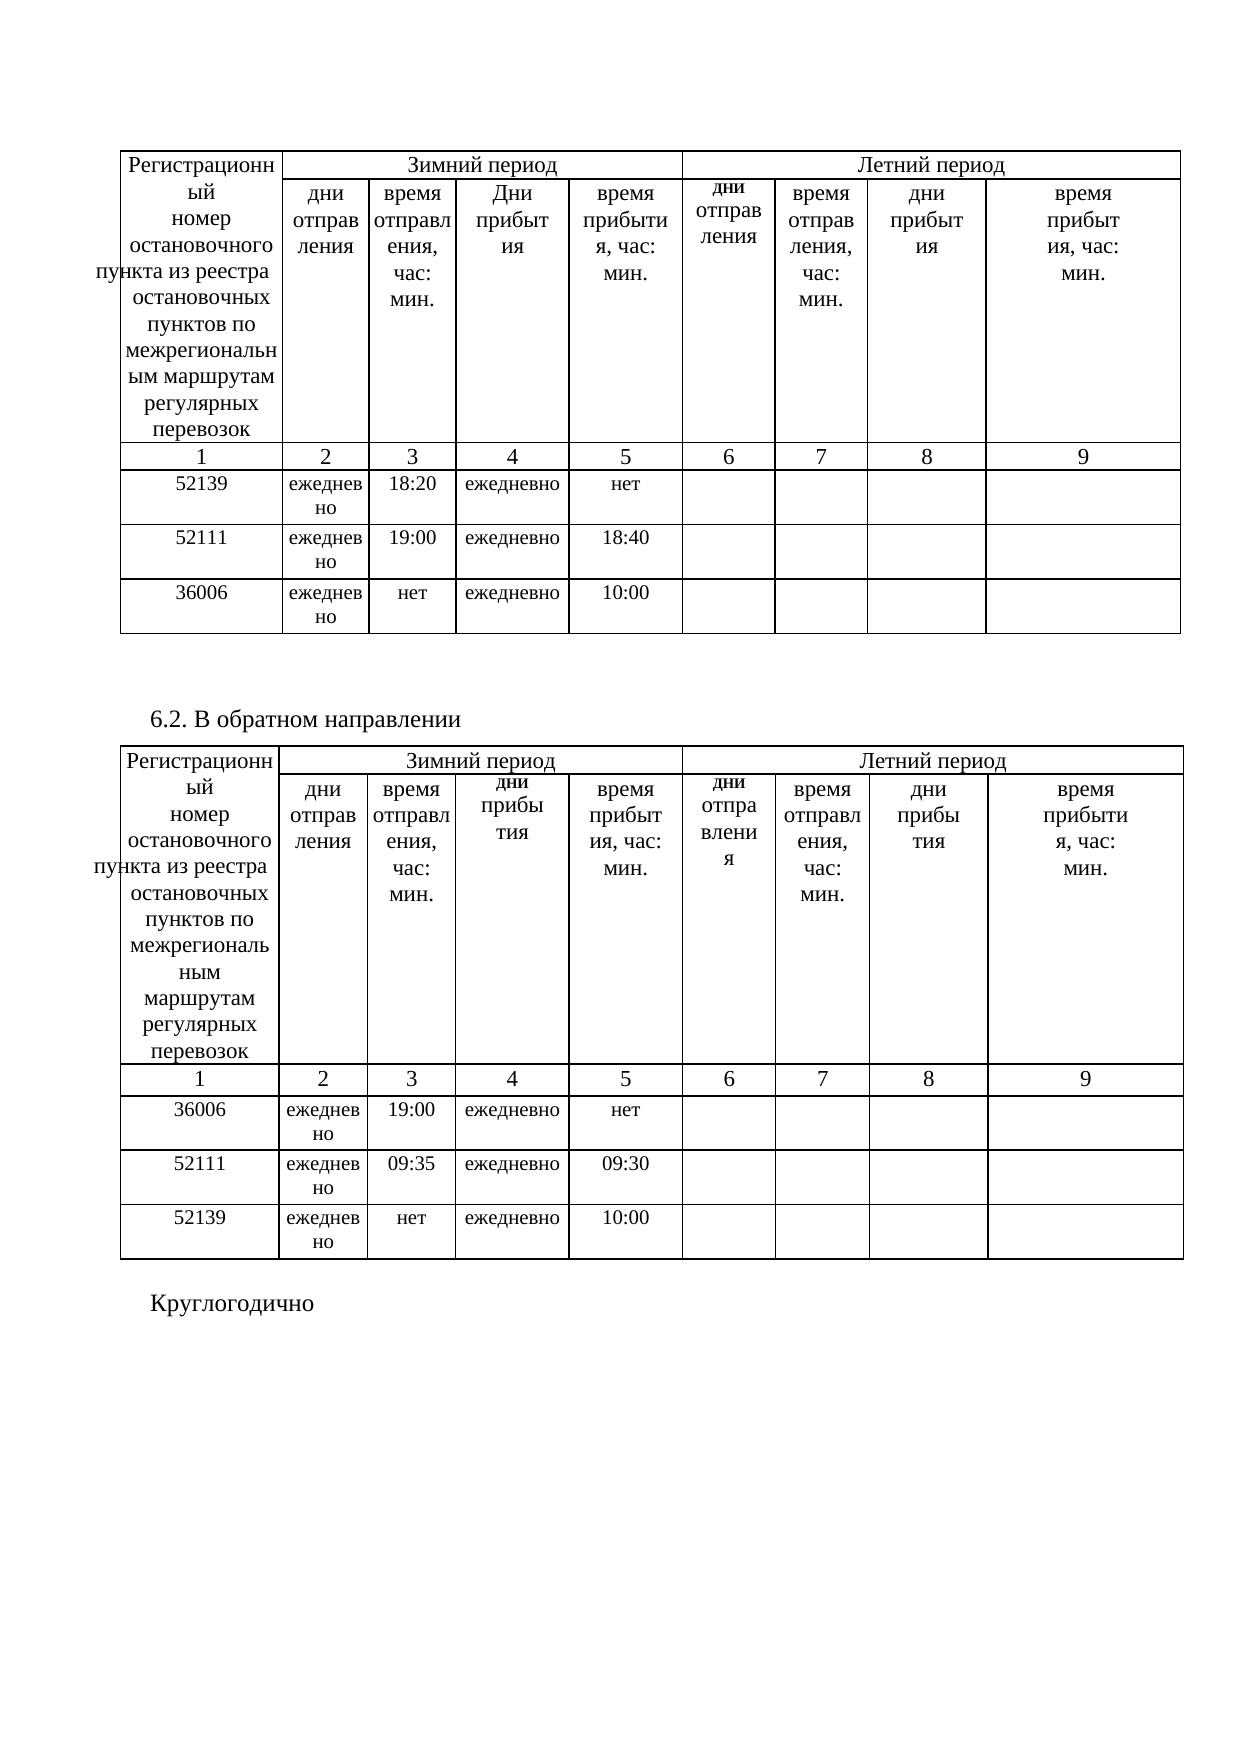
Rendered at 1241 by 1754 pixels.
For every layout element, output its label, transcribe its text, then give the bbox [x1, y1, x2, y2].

table_cell время прибыти я, час: мин. [570, 180, 682, 441]
table_cell 18:20 [370, 471, 455, 524]
table_cell [776, 580, 867, 632]
table_cell 8 [870, 1065, 987, 1095]
table_cell 2 [280, 1065, 367, 1095]
table_cell время отправл ения, час: мин. [370, 180, 455, 441]
table_cell 7 [776, 1065, 869, 1095]
table_cell 9 [989, 1065, 1183, 1095]
table_cell [683, 1205, 775, 1258]
table_cell 52139 [121, 471, 282, 524]
table_cell время отправл ения, час: мин. [776, 775, 869, 1063]
table_cell 09:30 [570, 1151, 682, 1204]
table_cell ежедневно [457, 580, 568, 632]
table_cell ежедневно [456, 1205, 568, 1258]
table_cell 1 [121, 1065, 278, 1095]
table_cell 36006 [121, 1097, 278, 1149]
table_cell ДНИ отпра влени я [683, 775, 775, 1063]
table_cell [989, 1097, 1183, 1149]
table_cell [776, 1205, 869, 1258]
table_cell [870, 1097, 987, 1149]
table_cell 19:00 [370, 525, 455, 578]
table_cell ежедневно [456, 1097, 568, 1149]
table_cell ДНИ прибы тия [456, 775, 568, 1063]
table_cell [868, 525, 985, 578]
table_cell ежедневно [283, 471, 368, 524]
table_cell 18:40 [570, 525, 682, 578]
table_cell время отправ ления, час: мин. [776, 180, 867, 441]
table_cell 2 [283, 443, 368, 469]
table_cell нет [370, 580, 455, 632]
text Круглогодично [150, 1288, 1090, 1317]
table_cell [683, 1097, 775, 1149]
text 6.2. В обратном направлении [150, 704, 1090, 733]
table_cell [987, 525, 1180, 578]
table_header Летний период [683, 747, 1183, 773]
table_cell 4 [456, 1065, 568, 1095]
table_cell 52139 [121, 1205, 278, 1258]
table_cell 5 [570, 1065, 682, 1095]
table_cell ежедневно [280, 1205, 367, 1258]
table_cell ежедневно [280, 1151, 367, 1204]
table_cell 5 [570, 443, 682, 469]
table_cell нет [368, 1205, 455, 1258]
table_cell ДНИ отправ ления [683, 180, 774, 441]
table_header Регистрационный номер остановочного пункта из реестра остановочных пунктов по межрегиональным маршрутам регулярных перевозок [121, 152, 282, 441]
table_cell [987, 580, 1180, 632]
table_cell [683, 525, 774, 578]
table_cell Дни прибыт ия [457, 180, 568, 441]
table_cell ежедневно [457, 525, 568, 578]
table_cell [987, 471, 1180, 524]
table_cell время прибыти я, час: мин. [989, 775, 1183, 1063]
table_header Регистрационный номер остановочного пункта из реестра остановочных пунктов по межрегиональным маршрутам регулярных перевозок [121, 747, 278, 1063]
table_cell 3 [370, 443, 455, 469]
table_cell [776, 1097, 869, 1149]
table_cell 19:00 [368, 1097, 455, 1149]
table_cell [776, 471, 867, 524]
table_cell время прибыт ия, час: мин. [570, 775, 682, 1063]
table_cell [776, 525, 867, 578]
table_cell 36006 [121, 580, 282, 632]
table_cell [683, 1151, 775, 1204]
table_header Зимний период [280, 747, 682, 773]
table_cell ежедневно [456, 1151, 568, 1204]
table_cell [989, 1205, 1183, 1258]
table_cell [870, 1205, 987, 1258]
table_cell 09:35 [368, 1151, 455, 1204]
table_cell время прибыт ия, час: мин. [987, 180, 1180, 441]
table_cell дни прибы тия [870, 775, 987, 1063]
table_cell ежедневно [280, 1097, 367, 1149]
table_cell 52111 [121, 1151, 278, 1204]
table_cell 6 [683, 1065, 775, 1095]
table_cell 6 [683, 443, 774, 469]
table_cell нет [570, 1097, 682, 1149]
table_cell 10:00 [570, 1205, 682, 1258]
table_cell 8 [868, 443, 985, 469]
table_cell [868, 580, 985, 632]
table_cell 1 [121, 443, 282, 469]
table_cell 10:00 [570, 580, 682, 632]
table_cell ежедневно [283, 580, 368, 632]
table_cell 4 [457, 443, 568, 469]
table_cell [776, 1151, 869, 1204]
table_cell [683, 580, 774, 632]
table_cell время отправл ения, час: мин. [368, 775, 455, 1063]
table_cell 3 [368, 1065, 455, 1095]
table_cell дни отправ ления [283, 180, 368, 441]
table_cell дни прибыт ия [868, 180, 985, 441]
table_cell [683, 471, 774, 524]
table_cell ежедневно [283, 525, 368, 578]
table_cell дни отправ ления [280, 775, 367, 1063]
table_cell 52111 [121, 525, 282, 578]
table_cell 7 [776, 443, 867, 469]
table_cell [989, 1151, 1183, 1204]
table_cell 9 [987, 443, 1180, 469]
table_cell [868, 471, 985, 524]
table_header Летний период [683, 152, 1180, 178]
table_cell нет [570, 471, 682, 524]
table_cell ежедневно [457, 471, 568, 524]
table_cell [870, 1151, 987, 1204]
table_header Зимний период [283, 152, 682, 178]
